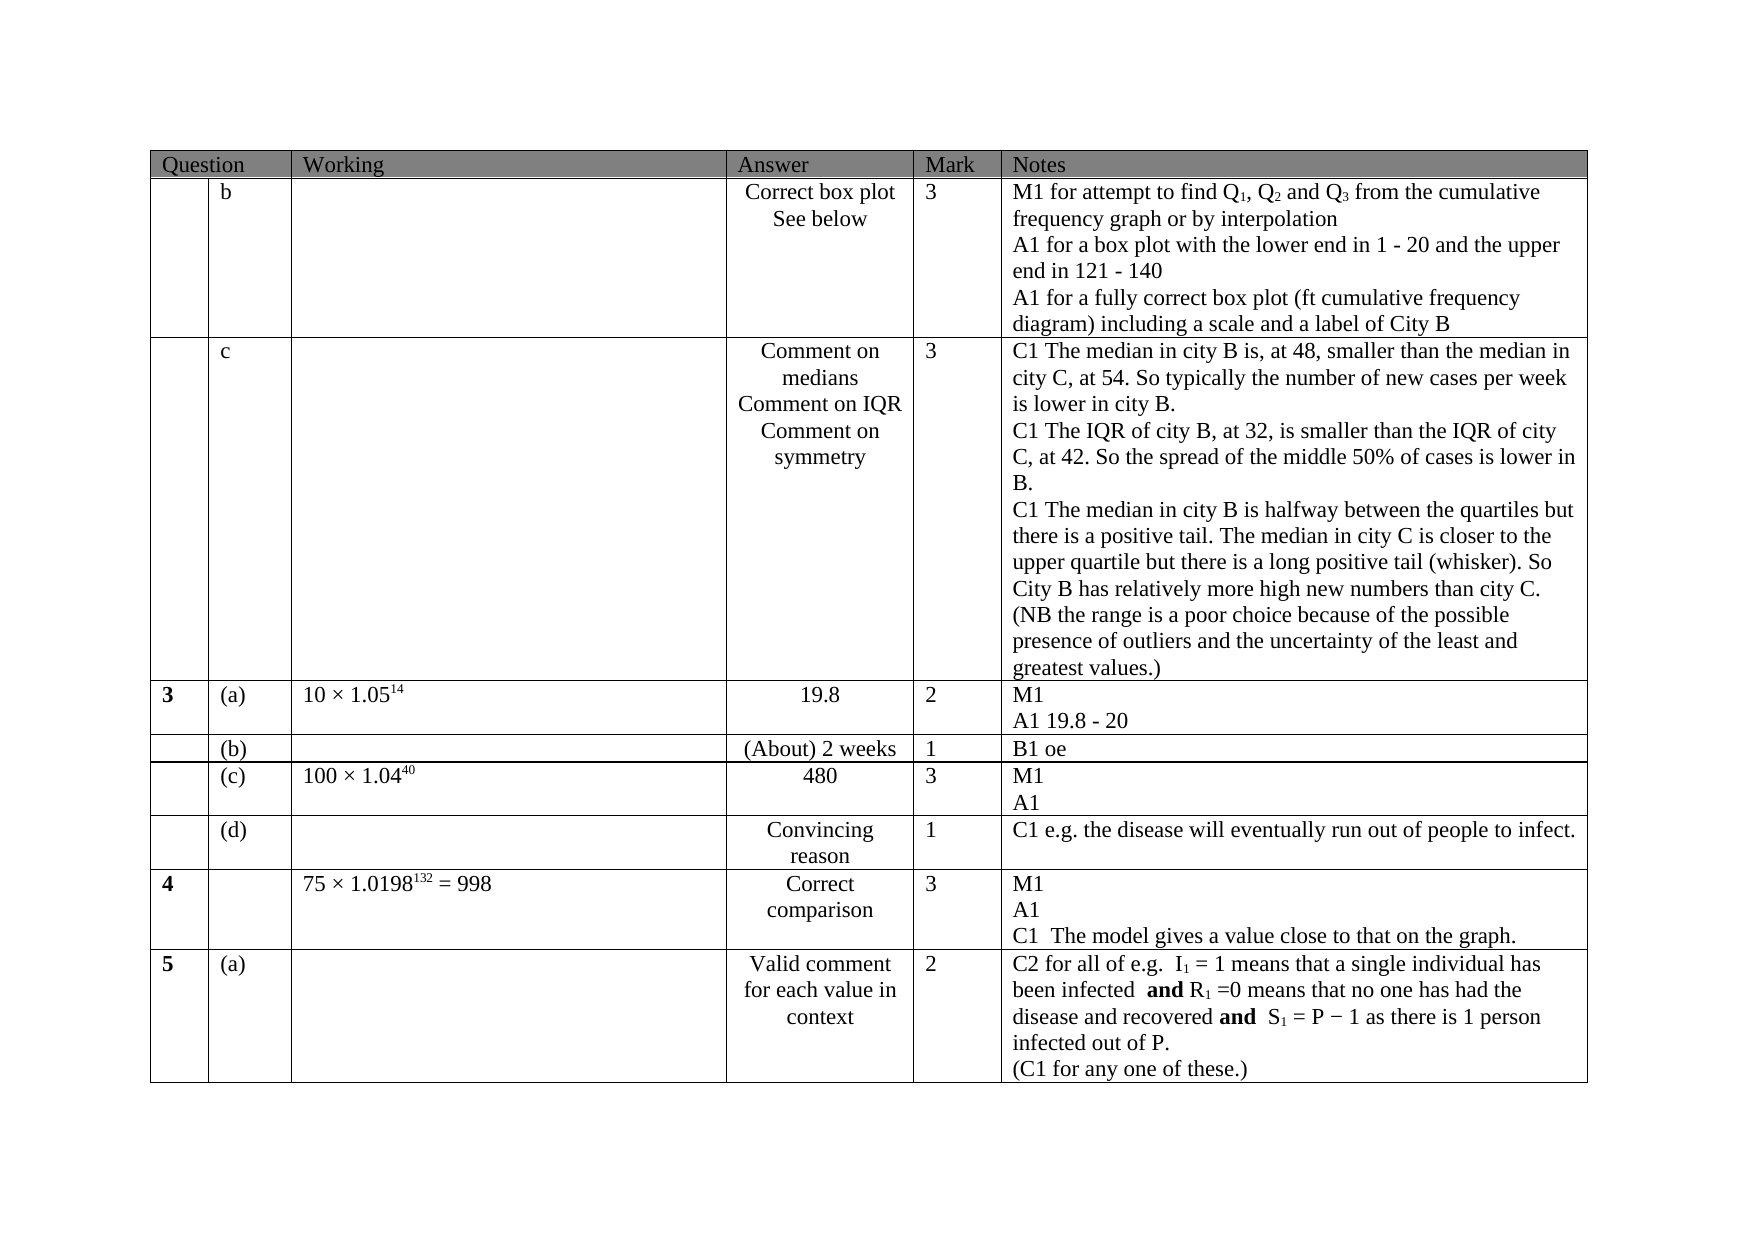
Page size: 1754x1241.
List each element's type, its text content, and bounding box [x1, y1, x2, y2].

table_cell 3 [914, 338, 1001, 680]
table_cell (b) [209, 735, 291, 761]
table_cell 5 [151, 950, 208, 1082]
table_cell M1 A1 [1002, 763, 1587, 815]
table_cell C1 e.g. the disease will eventually run out of people to infect. [1002, 816, 1587, 869]
table_header Question [151, 151, 291, 177]
table_cell 3 [914, 179, 1001, 337]
table_cell [151, 763, 208, 815]
table_cell [151, 816, 208, 869]
table_cell [292, 950, 726, 1082]
table_cell C2 for all of e.g. I1 = 1 means that a single individual has been infected and R1 =0 means that no one has had the disease and recovered and S1 = P − 1 as there is 1 person infected out of P. (C1 for any one of these.) [1002, 950, 1587, 1082]
table_cell (a) [209, 681, 291, 734]
table_cell 3 [914, 870, 1001, 949]
table_cell [151, 179, 208, 337]
table_cell 1 [914, 735, 1001, 761]
table_cell 1 [914, 816, 1001, 869]
table_cell [292, 816, 726, 869]
table_cell [292, 179, 726, 337]
table_header Notes [1002, 151, 1587, 177]
table_cell c [209, 338, 291, 680]
table_cell Correct comparison [727, 870, 913, 949]
table_cell [151, 338, 208, 680]
table_cell [151, 735, 208, 761]
table_header Answer [727, 151, 913, 177]
table_cell [292, 338, 726, 680]
table_header Mark [914, 151, 1001, 177]
table_cell Valid comment for each value in context [727, 950, 913, 1082]
table_cell M1 A1 C1 The model gives a value close to that on the graph. [1002, 870, 1587, 949]
table_cell 100 × 1.0440 [292, 763, 726, 815]
table_cell [209, 870, 291, 949]
table_cell b [209, 179, 291, 337]
table_cell Convincing reason [727, 816, 913, 869]
table_cell (About) 2 weeks [727, 735, 913, 761]
table_cell 75 × 1.0198132 = 998 [292, 870, 726, 949]
table_cell M1 for attempt to find Q1, Q2 and Q3 from the cumulative frequency graph or by interpolation A1 for a box plot with the lower end in 1 - 20 and the upper end in 121 - 140 A1 for a fully correct box plot (ft cumulative frequency diagram) including a scale and a label of City B [1002, 179, 1587, 337]
table_cell 4 [151, 870, 208, 949]
table_cell (d) [209, 816, 291, 869]
table_cell B1 oe [1002, 735, 1587, 761]
table_header Working [292, 151, 726, 177]
table_cell 3 [151, 681, 208, 734]
table_cell Comment on medians Comment on IQR Comment on symmetry [727, 338, 913, 680]
table_cell 2 [914, 950, 1001, 1082]
table_cell 10 × 1.0514 [292, 681, 726, 734]
table_cell C1 The median in city B is, at 48, smaller than the median in city C, at 54. So typically the number of new cases per week is lower in city B. C1 The IQR of city B, at 32, is smaller than the IQR of city C, at 42. So the spread of the middle 50% of cases is lower in B. C1 The median in city B is halfway between the quartiles but there is a positive tail. The median in city C is closer to the upper quartile but there is a long positive tail (whisker). So City B has relatively more high new numbers than city C. (NB the range is a poor choice because of the possible presence of outliers and the uncertainty of the least and greatest values.) [1002, 338, 1587, 680]
table_cell 19.8 [727, 681, 913, 734]
table_cell 480 [727, 763, 913, 815]
table_cell M1 A1 19.8 - 20 [1002, 681, 1587, 734]
table_cell 2 [914, 681, 1001, 734]
table_cell 3 [914, 763, 1001, 815]
table_cell (a) [209, 950, 291, 1082]
table_cell (c) [209, 763, 291, 815]
table_cell [292, 735, 726, 761]
table_cell Correct box plot See below [727, 179, 913, 337]
